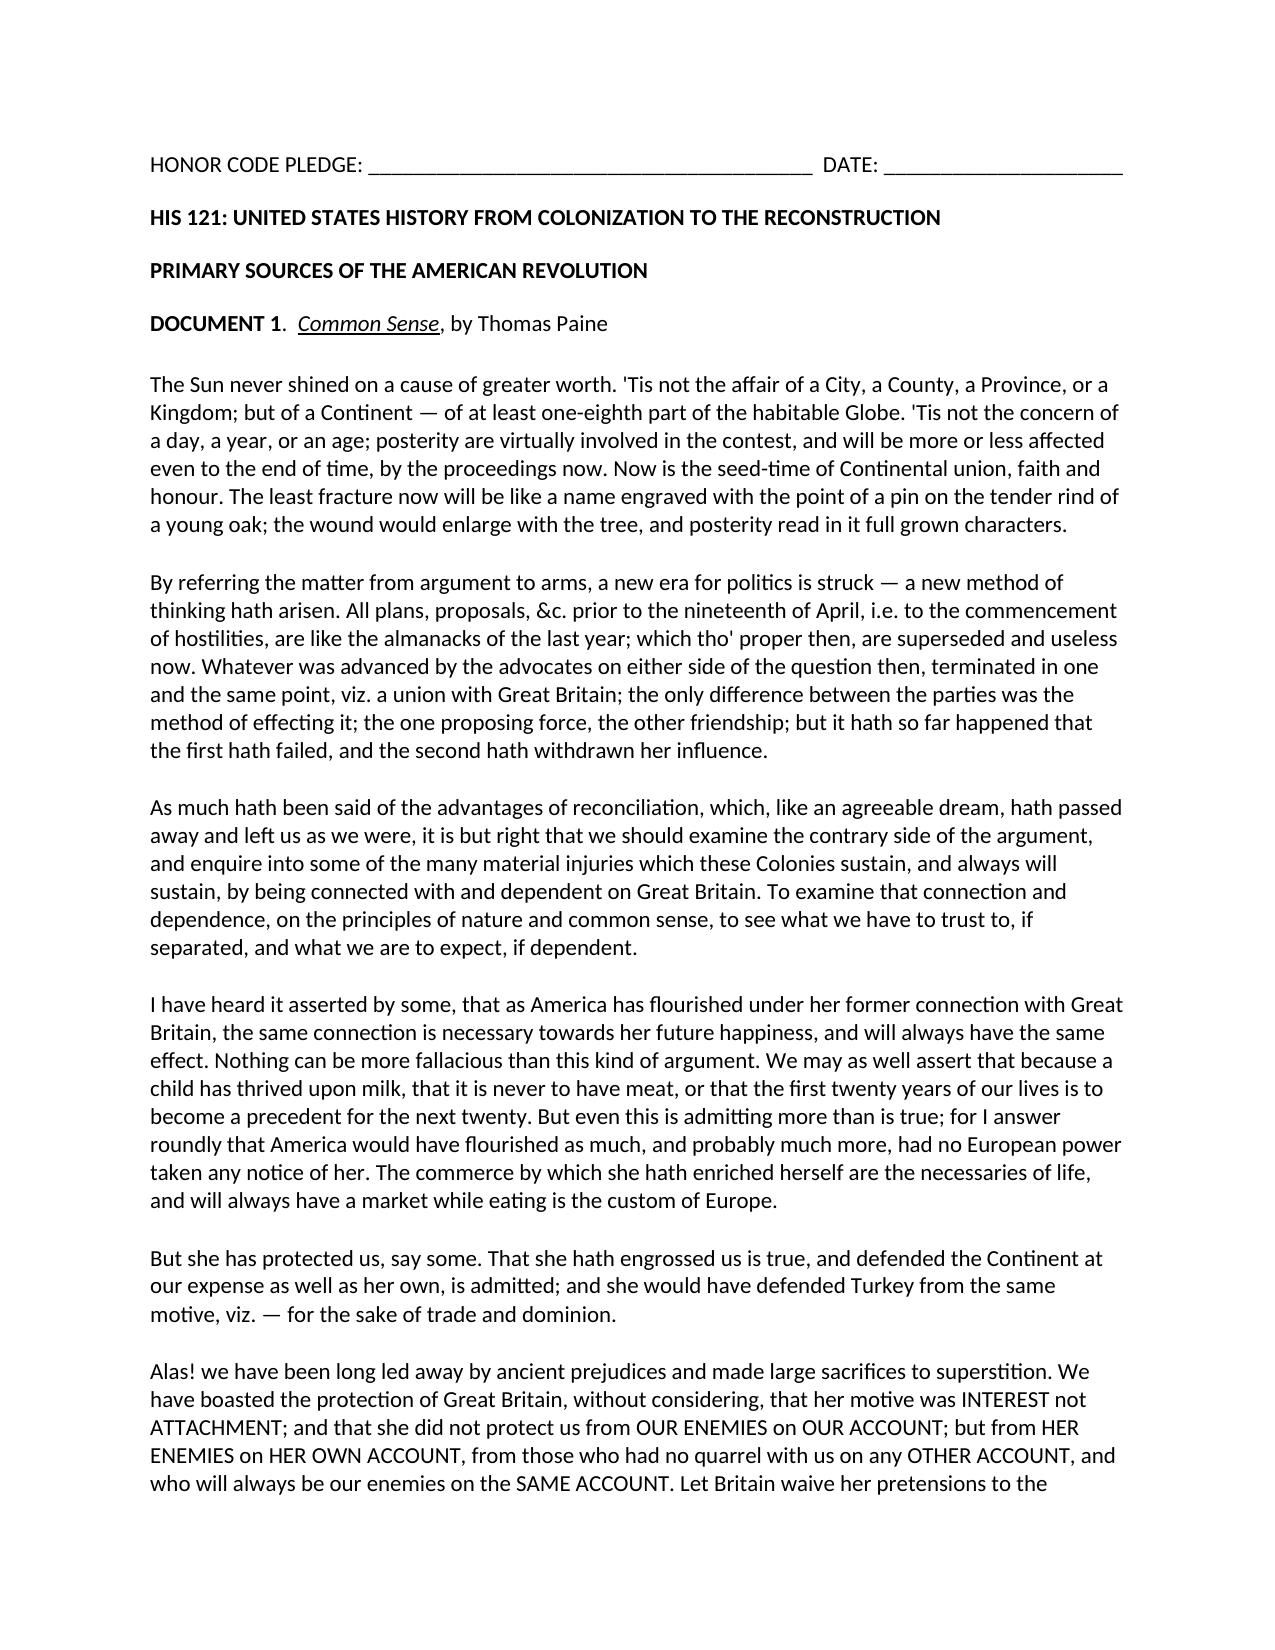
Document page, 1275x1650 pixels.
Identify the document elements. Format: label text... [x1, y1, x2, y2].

text The Sun never shined on a cause of greater worth. 'Tis not the affair of a City, a County, a Province, or a Kingdom; but of a Continent — of at least one-eighth part of the habitable Globe. 'Tis not the concern of a day, a year, or an age; posterity are virtually involved in the contest, and will be more or less affected even to the end of time, by the proceedings now. Now is the seed-time of Continental union, faith and honour. The least fracture now will be like a name engraved with the point of a pin on the tender rind of a young oak; the wound would enlarge with the tree, and posterity read in it full grown characters. [150, 370, 1125, 538]
text PRIMARY SOURCES OF THE AMERICAN REVOLUTION [150, 256, 1125, 284]
text But she has protected us, say some. That she hath engrossed us is true, and defended the Continent at our expense as well as her own, is admitted; and she would have defended Turkey from the same motive, viz. — for the sake of trade and dominion. [150, 1244, 1125, 1328]
text As much hath been said of the advantages of reconciliation, which, like an agreeable dream, hath passed away and left us as we were, it is but right that we should examine the contrary side of the argument, and enquire into some of the many material injuries which these Colonies sustain, and always will sustain, by being connected with and dependent on Great Britain. To examine that connection and dependence, on the principles of nature and common sense, to see what we have to trust to, if separated, and what we are to expect, if dependent. [150, 793, 1125, 961]
text By referring the matter from argument to arms, a new era for politics is struck — a new method of thinking hath arisen. All plans, proposals, &c. prior to the nineteenth of April, i.e. to the commencement of hostilities, are like the almanacks of the last year; which tho' proper then, are superseded and useless now. Whatever was advanced by the advocates on either side of the question then, terminated in one and the same point, viz. a union with Great Britain; the only difference between the parties was the method of effecting it; the one proposing force, the other friendship; but it hath so far happened that the first hath failed, and the second hath withdrawn her influence. [150, 568, 1125, 764]
text DOCUMENT 1. Common Sense, by Thomas Paine [150, 309, 1125, 337]
text HIS 121: UNITED STATES HISTORY FROM COLONIZATION TO THE RECONSTRUCTION [150, 203, 1125, 231]
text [150, 1357, 1125, 1497]
text I have heard it asserted by some, that as America has flourished under her former connection with Great Britain, the same connection is necessary towards her future happiness, and will always have the same effect. Nothing can be more fallacious than this kind of argument. We may as well assert that because a child has thrived upon milk, that it is never to have meat, or that the first twenty years of our lives is to become a precedent for the next twenty. But even this is admitting more than is true; for I answer roundly that America would have flourished as much, and probably much more, had no European power taken any notice of her. The commerce by which she hath enriched herself are the necessaries of life, and will always have a market while eating is the custom of Europe. [150, 990, 1125, 1214]
text HONOR CODE PLEDGE: _______________________________________ DATE: _____________________ [150, 150, 1125, 178]
